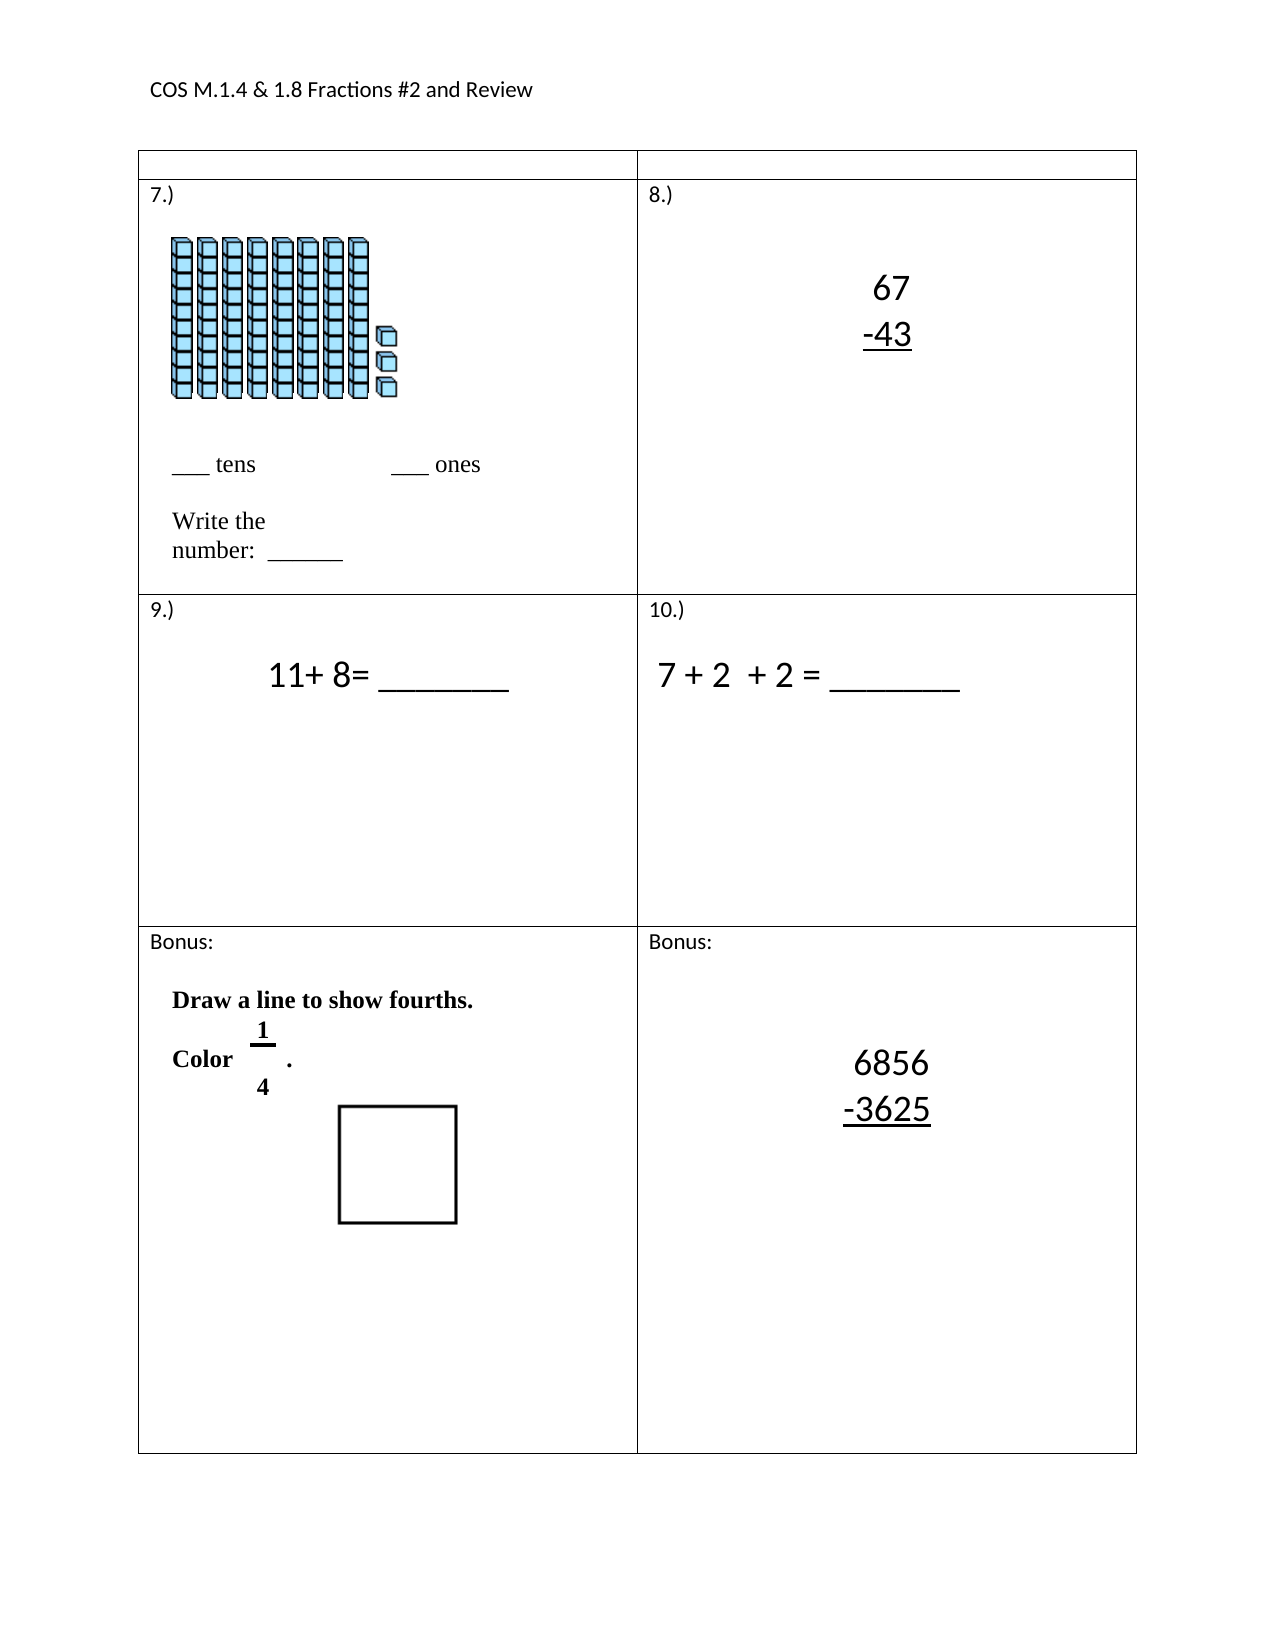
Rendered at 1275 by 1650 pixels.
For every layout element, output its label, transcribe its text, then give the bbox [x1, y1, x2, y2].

table_cell 7.) [139, 180, 637, 594]
table_cell 8.) 67 -43 [638, 180, 1136, 594]
picture [250, 1043, 276, 1047]
table_cell Bonus: 6856 -3625 [638, 927, 1136, 1453]
picture [335, 1102, 461, 1228]
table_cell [638, 151, 1136, 179]
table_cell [139, 151, 637, 179]
picture [171, 237, 399, 399]
table_cell 10.) 7 + 2 + 2 = _______ [638, 595, 1136, 926]
table_cell Bonus: [139, 927, 637, 1453]
table_cell 9.) 11+ 8= _______ [139, 595, 637, 926]
